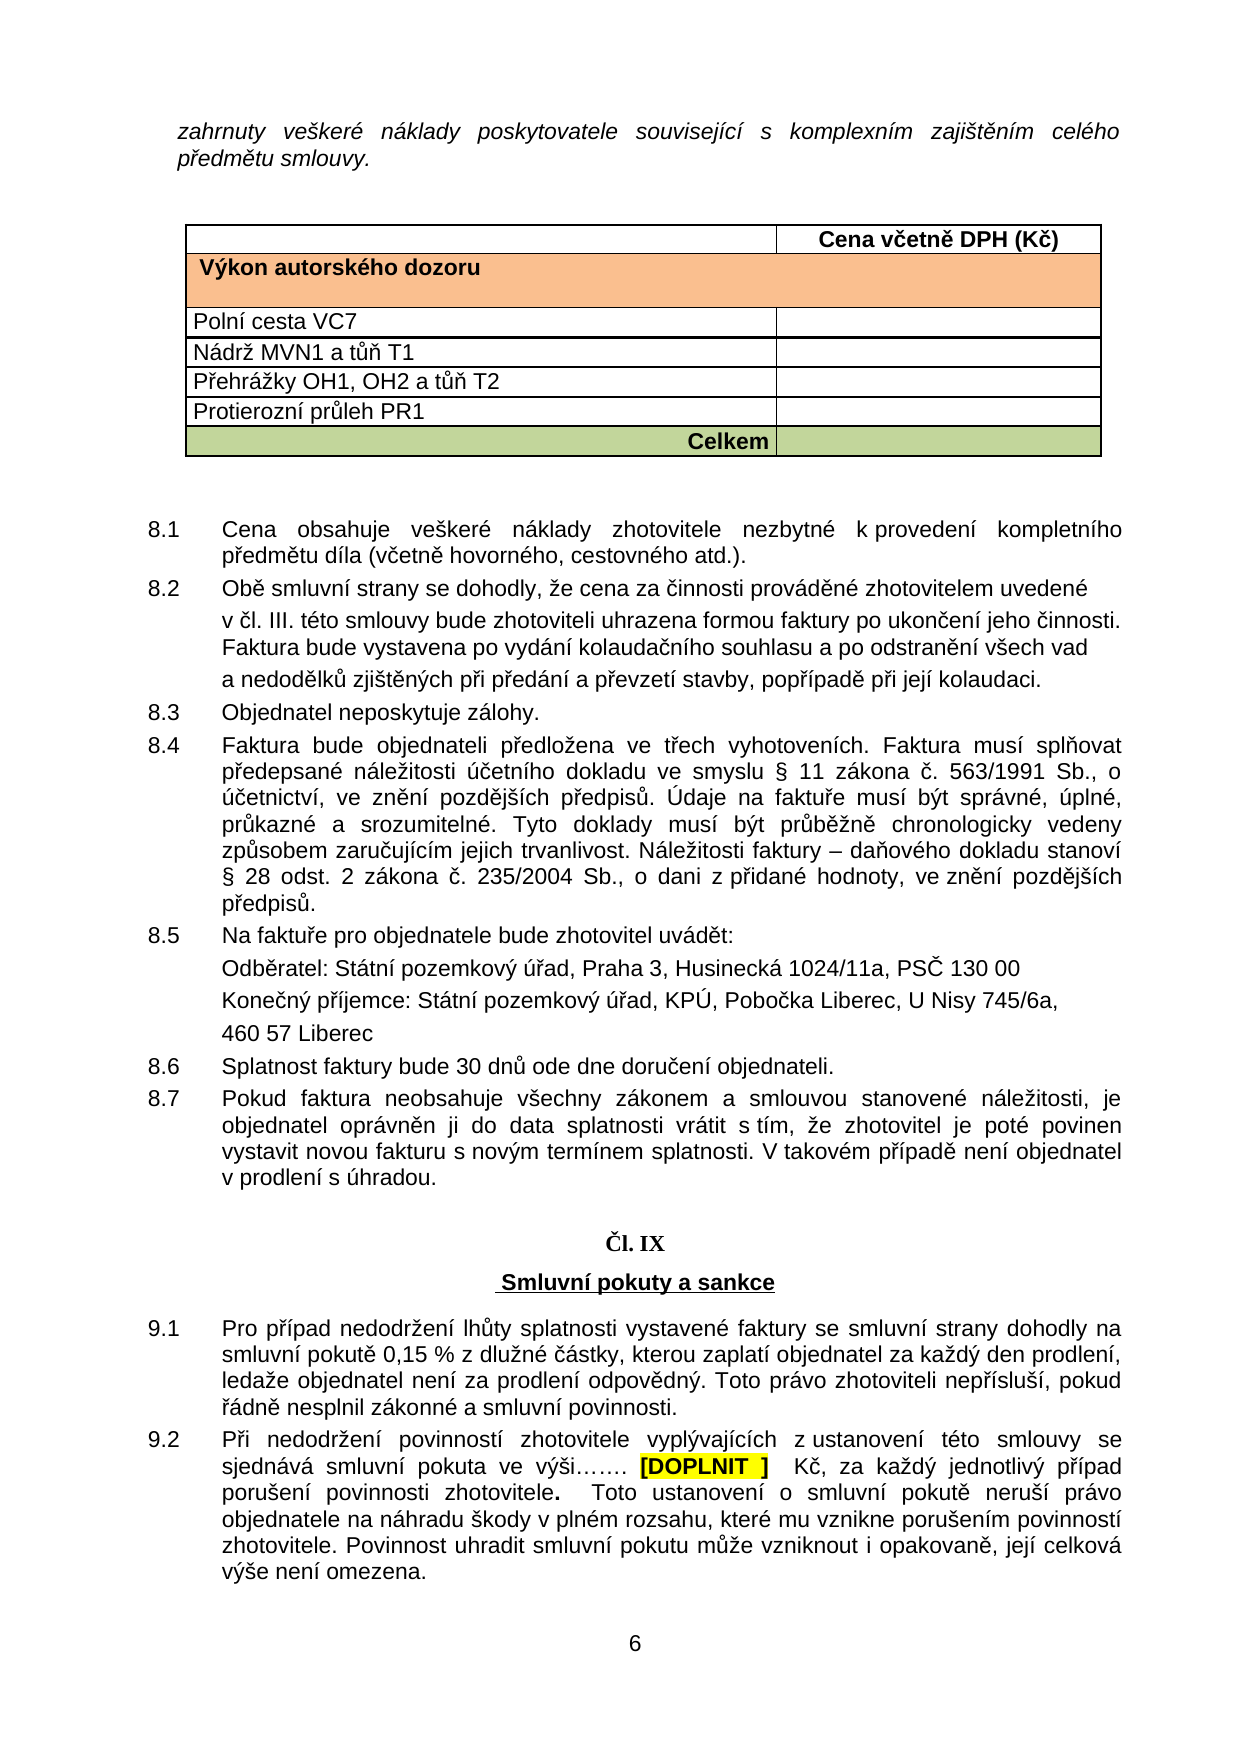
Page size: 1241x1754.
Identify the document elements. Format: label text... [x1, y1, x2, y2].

table_cell Protierozní průleh PR1 [187, 398, 776, 425]
list Faktura bude objednateli předložena ve třech vyhotoveních. Faktura musí splňovat předepsané náležitosti účetního dokladu ve smyslu § 11 zákona č. 563/1991 Sb., o účetnictví, ve znění pozdějších předpisů. Údaje na faktuře musí být správné, úplné, průkazné a srozumitelné. Tyto doklady musí být průběžně chronologicky vedeny způsobem zaručujícím jejich trvanlivost. Náležitosti faktury – daňového dokladu stanoví § 28 odst. 2 zákona č. 235/2004 Sb., o dani z přidané hodnoty, ve znění pozdějších předpisů. [148, 732, 1122, 916]
subtitle Smluvní pokuty a sankce [148, 1269, 1122, 1295]
table_cell Přehrážky OH1, OH2 a tůň T2 [187, 368, 776, 396]
text 460 57 Liberec [185, 1020, 1122, 1046]
table_header [187, 226, 776, 253]
table_cell Výkon autorského dozoru [187, 254, 1100, 307]
table_cell [777, 398, 1100, 425]
text v čl. III. této smlouvy bude zhotoviteli uhrazena formou faktury po ukončení jeho činnosti. Faktura bude vystavena po vydání kolaudačního souhlasu a po odstranění všech vad [222, 607, 1122, 660]
list Pokud faktura neobsahuje všechny zákonem a smlouvou stanovené náležitosti, je objednatel oprávněn ji do data splatnosti vrátit s tím, že zhotovitel je poté povinen vystavit novou fakturu s novým termínem splatnosti. V takovém případě není objednatel v prodlení s úhradou. [148, 1085, 1122, 1191]
text a nedodělků zjištěných při předání a převzetí stavby, popřípadě při její kolaudaci. [221, 666, 1122, 693]
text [177, 118, 1122, 171]
list Cena obsahuje veškeré náklady zhotovitele nezbytné k provedení kompletního předmětu díla (včetně hovorného, cestovného atd.). [148, 516, 1122, 568]
table_cell Polní cesta VC7 [187, 308, 776, 336]
list Objednatel neposkytuje zálohy. [148, 699, 1122, 725]
list Při nedodržení povinností zhotovitele vyplývajících z ustanovení této smlouvy se sjednává smluvní pokuta ve výši……. [DOPLNIT ] Kč, za každý jednotlivý případ porušení povinnosti zhotovitele. Toto ustanovení o smluvní pokutě neruší právo objednatele na náhradu škody v plném rozsahu, které mu vznikne porušením povinností zhotovitele. Povinnost uhradit smluvní pokutu může vzniknout i opakovaně, její celková výše není omezena. [148, 1426, 1122, 1584]
text Konečný příjemce: Státní pozemkový úřad, KPÚ, Pobočka Liberec, U Nisy 745/6a, [185, 987, 1122, 1014]
table_cell Nádrž MVN1 a tůň T1 [187, 339, 776, 366]
list Na faktuře pro objednatele bude zhotovitel uvádět: [148, 922, 1122, 949]
table_cell [777, 308, 1100, 336]
table_cell [777, 339, 1100, 366]
table_header Cena včetně DPH (Kč) [777, 226, 1100, 253]
list Pro případ nedodržení lhůty splatnosti vystavené faktury se smluvní strany dohodly na smluvní pokutě 0,15 % z dlužné částky, kterou zaplatí objednatel za každý den prodlení, ledaže objednatel není za prodlení odpovědný. Toto právo zhotoviteli nepřísluší, pokud řádně nesplnil zákonné a smluvní povinnosti. [148, 1315, 1122, 1420]
table_cell [777, 368, 1100, 396]
list Splatnost faktury bude 30 dnů ode dne doručení objednateli. [148, 1053, 1122, 1079]
text Odběratel: Státní pozemkový úřad, Praha 3, Husinecká 1024/11a, PSČ 130 00 [185, 955, 1122, 981]
subtitle Čl. IX [148, 1229, 1122, 1256]
table_cell [777, 427, 1100, 455]
table_cell Celkem [187, 427, 776, 455]
list Obě smluvní strany se dohodly, že cena za činnosti prováděné zhotovitelem uvedené [148, 575, 1122, 601]
